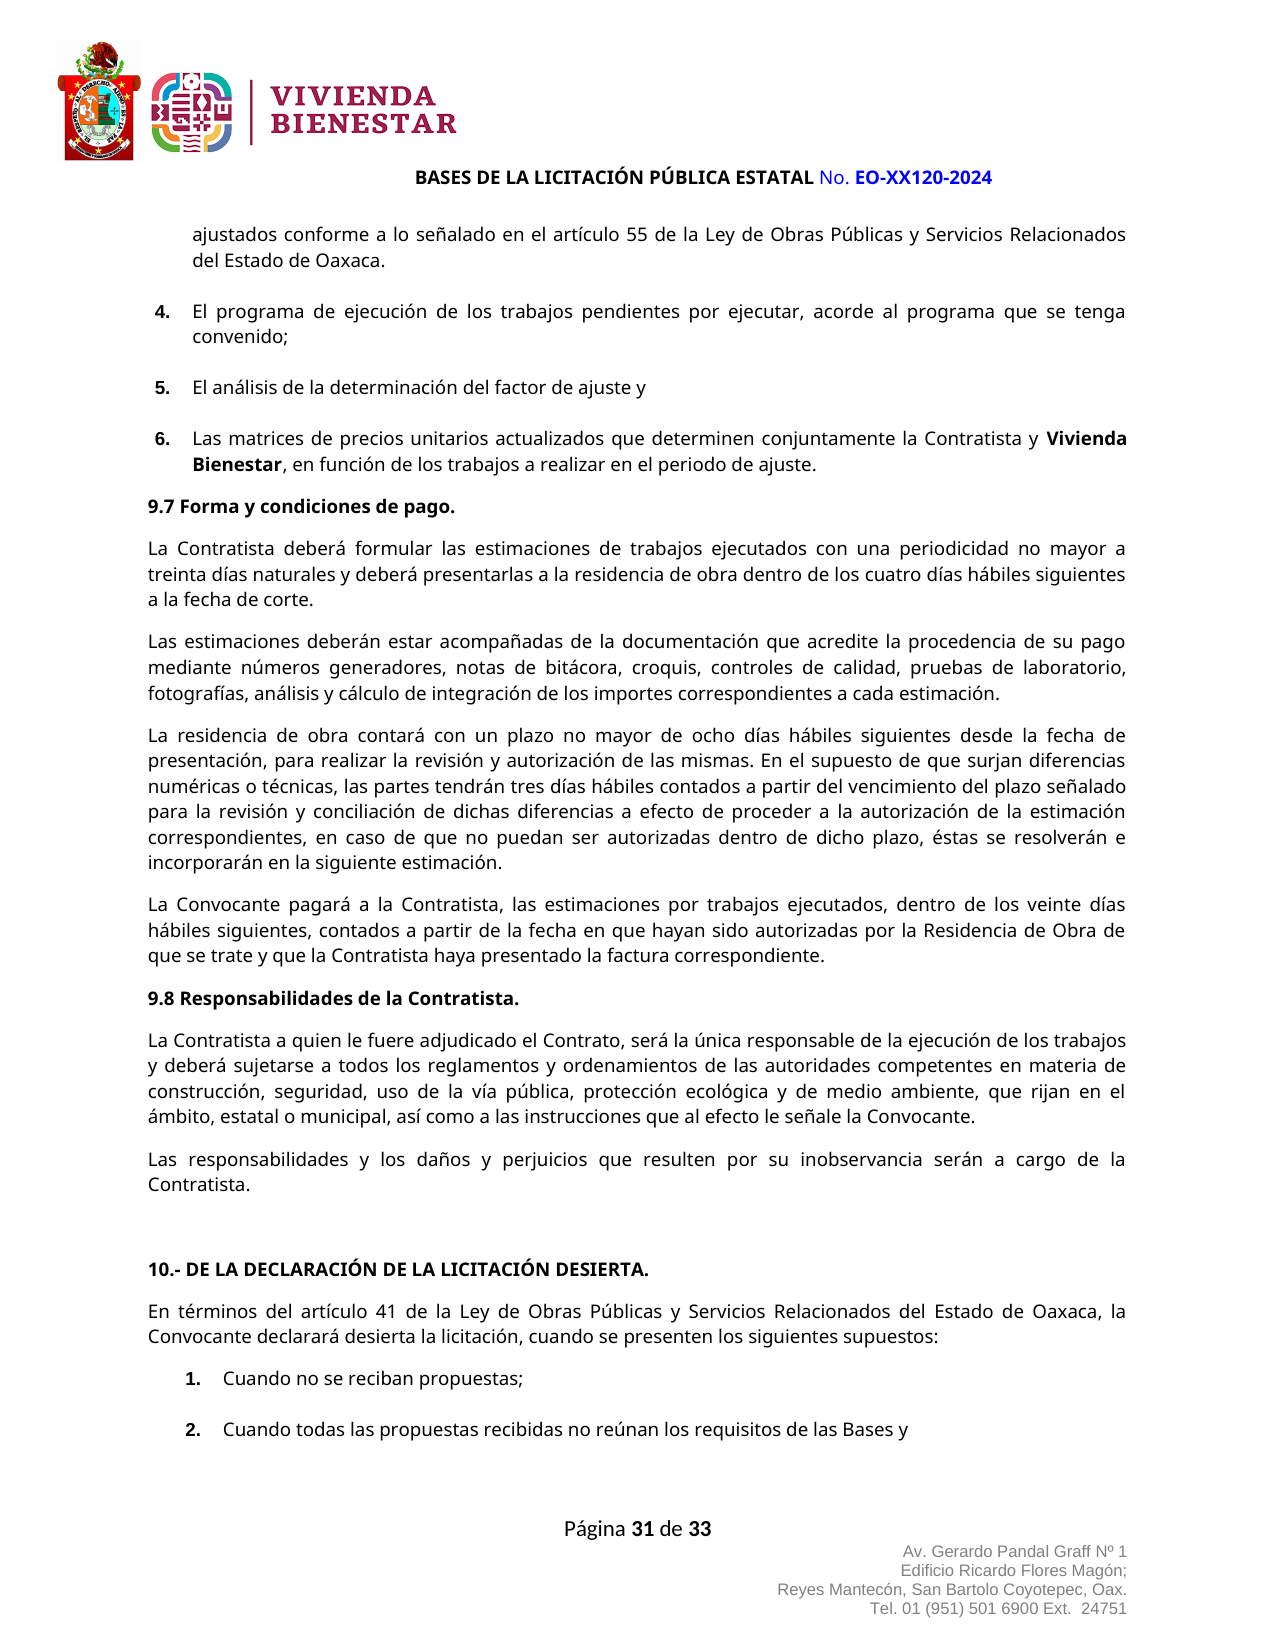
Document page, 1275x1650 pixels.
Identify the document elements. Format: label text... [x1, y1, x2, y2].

text Las responsabilidades y los daños y perjuicios que resulten por su inobservancia serán a cargo de la Contratista. [148, 1146, 1127, 1197]
text La Contratista deberá formular las estimaciones de trabajos ejecutados con una periodicidad no mayor a treinta días naturales y deberá presentarlas a la residencia de obra dentro de los cuatro días hábiles siguientes a la fecha de corte. [148, 536, 1127, 612]
text 10.- DE LA DECLARACIÓN DE LA LICITACIÓN DESIERTA. [148, 1256, 1127, 1281]
picture [147, 64, 473, 161]
text 9.8 Responsabilidades de la Contratista. [148, 985, 1127, 1011]
text La Contratista a quien le fuere adjudicado el Contrato, será la única responsable de la ejecución de los trabajos y deberá sujetarse a todos los reglamentos y ordenamientos de las autoridades competentes en materia de construcción, seguridad, uso de la vía pública, protección ecológica y de medio ambiente, que rijan en el ámbito, estatal o municipal, así como a las instrucciones que al efecto le señale la Convocante. [148, 1027, 1127, 1129]
text En términos del artículo 41 de la Ley de Obras Públicas y Servicios Relacionados del Estado de Oaxaca, la Convocante declarará desierta la licitación, cuando se presenten los siguientes supuestos: [148, 1298, 1127, 1349]
text La Convocante pagará a la Contratista, las estimaciones por trabajos ejecutados, dentro de los veinte días hábiles siguientes, contados a partir de la fecha en que hayan sido autorizadas por la Residencia de Obra de que se trate y que la Contratista haya presentado la factura correspondiente. [148, 892, 1127, 968]
list Cuando no se reciban propuestas; [185, 1366, 1127, 1391]
text La residencia de obra contará con un plazo no mayor de ocho días hábiles siguientes desde la fecha de presentación, para realizar la revisión y autorización de las mismas. En el supuesto de que surjan diferencias numéricas o técnicas, las partes tendrán tres días hábiles contados a partir del vencimiento del plazo señalado para la revisión y conciliación de dichas diferencias a efecto de proceder a la autorización de la estimación correspondientes, en caso de que no puedan ser autorizadas dentro de dicho plazo, éstas se resolverán e incorporarán en la siguiente estimación. [148, 722, 1127, 875]
text Las estimaciones deberán estar acompañadas de la documentación que acredite la procedencia de su pago mediante números generadores, notas de bitácora, croquis, controles de calidad, pruebas de laboratorio, fotografías, análisis y cálculo de integración de los importes correspondientes a cada estimación. [148, 629, 1127, 705]
picture [55, 41, 143, 163]
text 9.7 Forma y condiciones de pago. [148, 493, 1127, 519]
list El análisis de la determinación del factor de ajuste y [154, 374, 1127, 400]
list Cuando todas las propuestas recibidas no reúnan los requisitos de las Bases y [185, 1417, 1127, 1442]
list Las matrices de precios unitarios actualizados que determinen conjuntamente la Contratista y Vivienda Bienestar, en función de los trabajos a realizar en el periodo de ajuste. [154, 426, 1127, 477]
list El programa de ejecución de los trabajos pendientes por ejecutar, acorde al programa que se tenga convenido; [154, 298, 1127, 349]
